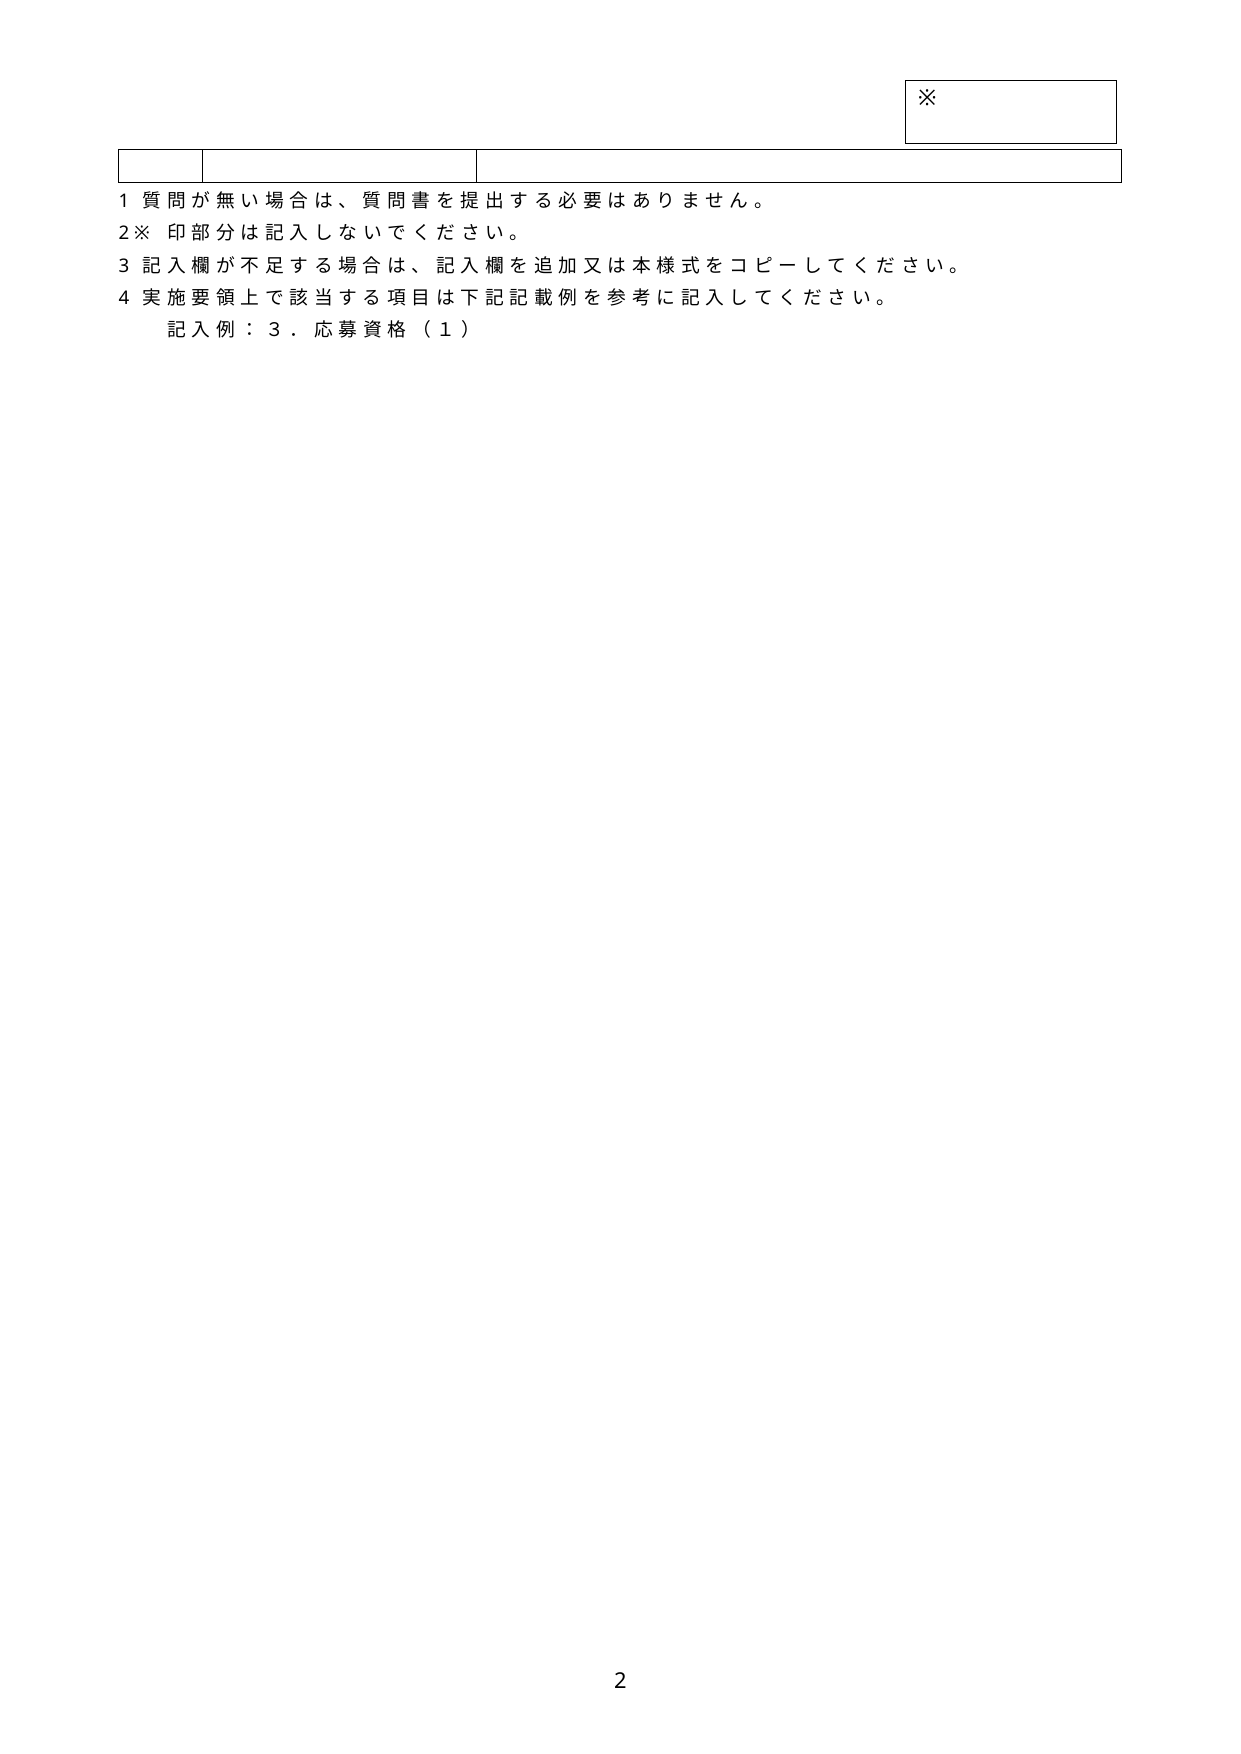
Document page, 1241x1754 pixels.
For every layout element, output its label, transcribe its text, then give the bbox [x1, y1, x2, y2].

text 3 記入欄が不足する場合は、記入欄を追加又は本様式をコピーしてください。 [118, 248, 1122, 280]
text 2 ※印部分は記入しないでください。 [118, 215, 1122, 248]
table_cell [203, 150, 476, 182]
text 記入例：３．応募資格（１） [118, 312, 1122, 344]
text 1 質問が無い場合は、質問書を提出する必要はありません。 [118, 183, 1122, 215]
table_cell ５ [119, 150, 202, 182]
text 4 実施要領上で該当する項目は下記記載例を参考に記入してください。 [118, 280, 1122, 312]
table_cell [477, 150, 1121, 182]
